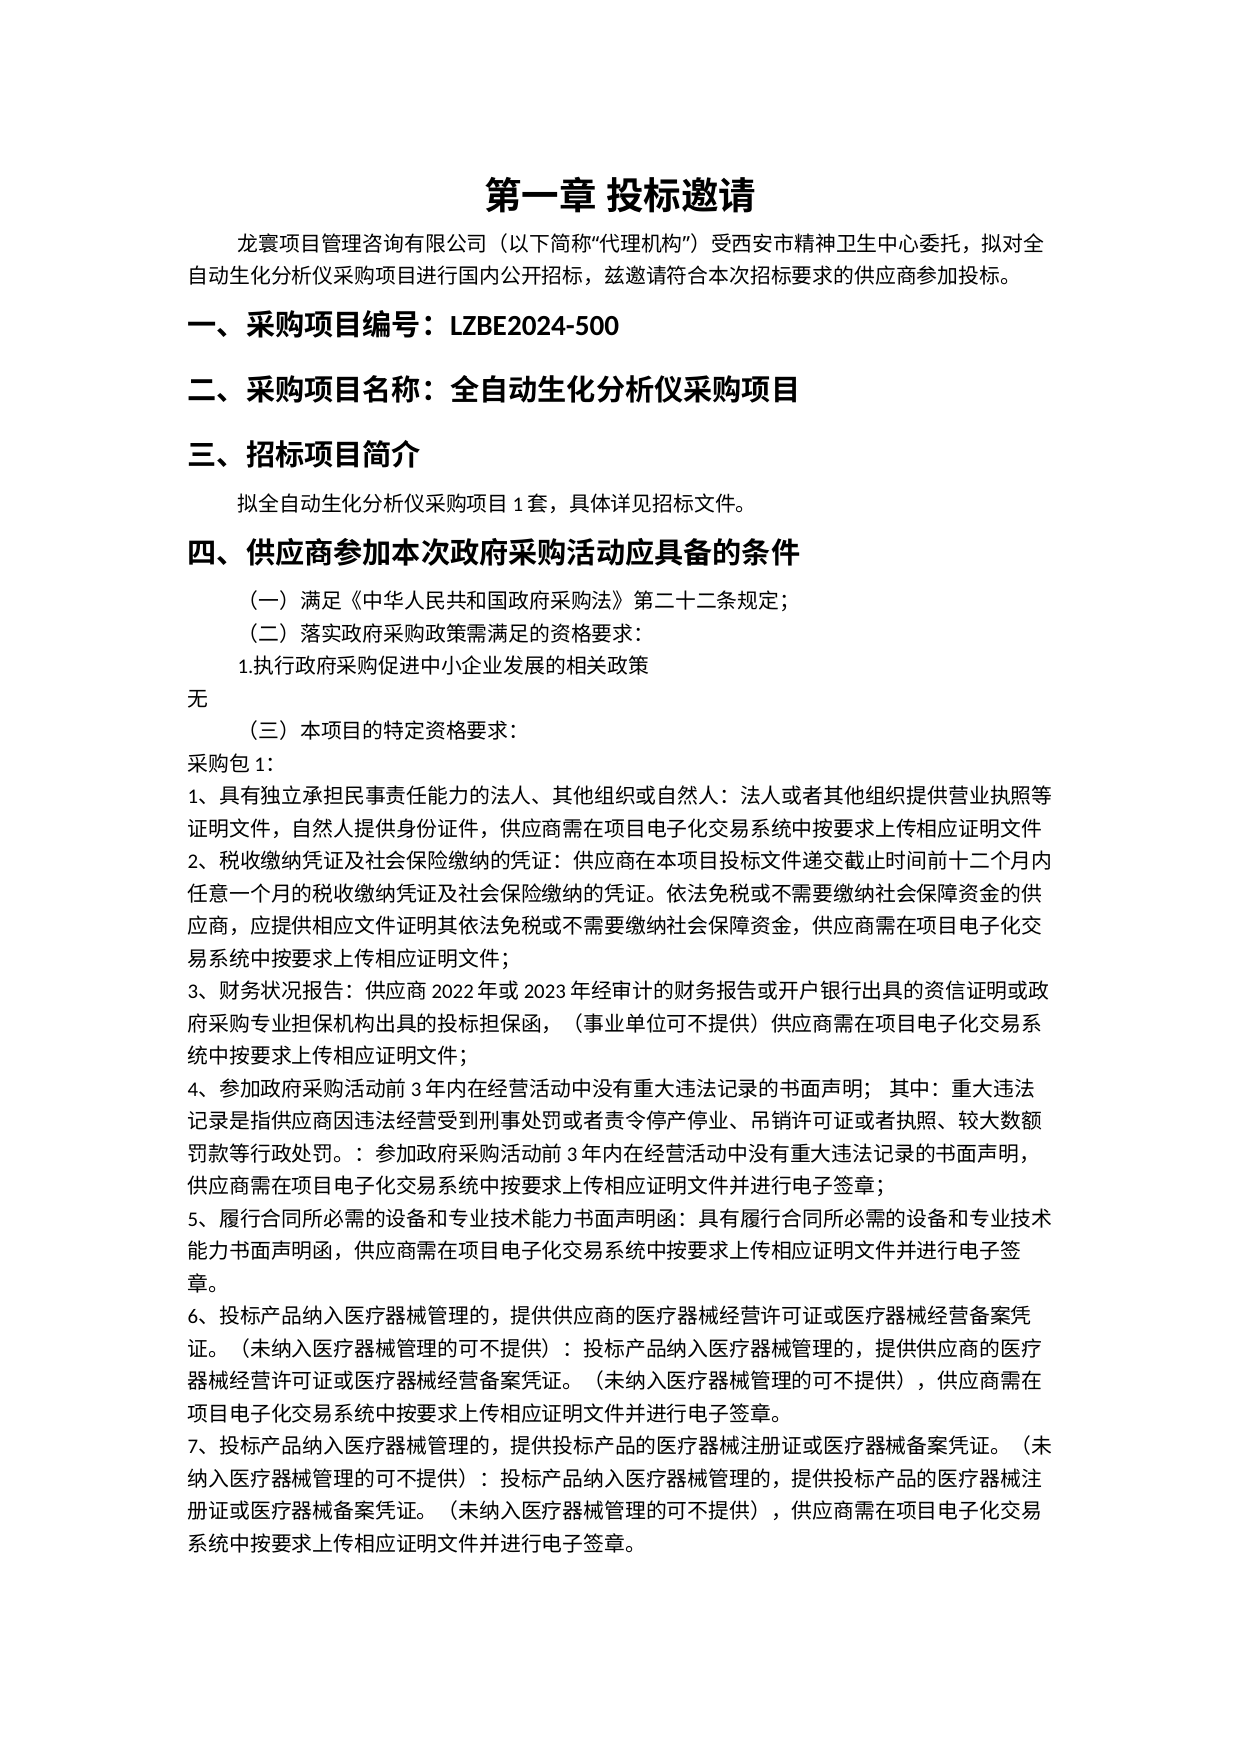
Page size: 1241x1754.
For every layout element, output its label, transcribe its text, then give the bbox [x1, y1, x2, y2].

text 6、投标产品纳入医疗器械管理的，提供供应商的医疗器械经营许可证或医疗器械经营备案凭证。（未纳入医疗器械管理的可不提供）：投标产品纳入医疗器械管理的，提供供应商的医疗器械经营许可证或医疗器械经营备案凭证。（未纳入医疗器械管理的可不提供），供应商需在项目电子化交易系统中按要求上传相应证明文件并进行电子签章。 [187, 1299, 1053, 1429]
text 三、招标项目简介 [187, 422, 1053, 487]
text 采购包1： [187, 747, 1053, 779]
text （一）满足《中华人民共和国政府采购法》第二十二条规定； [187, 584, 1053, 617]
text （二）落实政府采购政策需满足的资格要求： [187, 617, 1053, 649]
text 4、参加政府采购活动前3年内在经营活动中没有重大违法记录的书面声明； 其中：重大违法记录是指供应商因违法经营受到刑事处罚或者责令停产停业、吊销许可证或者执照、较大数额罚款等行政处罚。：参加政府采购活动前3年内在经营活动中没有重大违法记录的书面声明，供应商需在项目电子化交易系统中按要求上传相应证明文件并进行电子签章； [187, 1072, 1053, 1202]
text 二、采购项目名称：全自动生化分析仪采购项目 [187, 357, 1053, 422]
text 2、税收缴纳凭证及社会保险缴纳的凭证：供应商在本项目投标文件递交截止时间前十二个月内任意一个月的税收缴纳凭证及社会保险缴纳的凭证。依法免税或不需要缴纳社会保障资金的供应商，应提供相应文件证明其依法免税或不需要缴纳社会保障资金，供应商需在项目电子化交易系统中按要求上传相应证明文件； [187, 844, 1053, 974]
text 拟全自动生化分析仪采购项目1套，具体详见招标文件。 [187, 487, 1053, 519]
text 无 [187, 682, 1053, 714]
text 7、投标产品纳入医疗器械管理的，提供投标产品的医疗器械注册证或医疗器械备案凭证。（未纳入医疗器械管理的可不提供）：投标产品纳入医疗器械管理的，提供投标产品的医疗器械注册证或医疗器械备案凭证。（未纳入医疗器械管理的可不提供），供应商需在项目电子化交易系统中按要求上传相应证明文件并进行电子签章。 [187, 1429, 1053, 1559]
text 3、财务状况报告：供应商2022年或2023年经审计的财务报告或开户银行出具的资信证明或政府采购专业担保机构出具的投标担保函，（事业单位可不提供）供应商需在项目电子化交易系统中按要求上传相应证明文件； [187, 974, 1053, 1072]
text 1.执行政府采购促进中小企业发展的相关政策 [187, 649, 1053, 682]
text 第一章 投标邀请 [187, 162, 1053, 227]
text 5、履行合同所必需的设备和专业技术能力书面声明函：具有履行合同所必需的设备和专业技术能力书面声明函，供应商需在项目电子化交易系统中按要求上传相应证明文件并进行电子签章。 [187, 1202, 1053, 1299]
text 一、采购项目编号：LZBE2024-500 [187, 292, 1053, 357]
text 龙寰项目管理咨询有限公司（以下简称“代理机构”）受西安市精神卫生中心委托，拟对全自动生化分析仪采购项目进行国内公开招标，兹邀请符合本次招标要求的供应商参加投标。 [187, 227, 1053, 292]
text （三）本项目的特定资格要求： [187, 714, 1053, 747]
text 1、具有独立承担民事责任能力的法人、其他组织或自然人：法人或者其他组织提供营业执照等证明文件，自然人提供身份证件，供应商需在项目电子化交易系统中按要求上传相应证明文件 [187, 779, 1053, 844]
text 四、供应商参加本次政府采购活动应具备的条件 [187, 519, 1053, 584]
